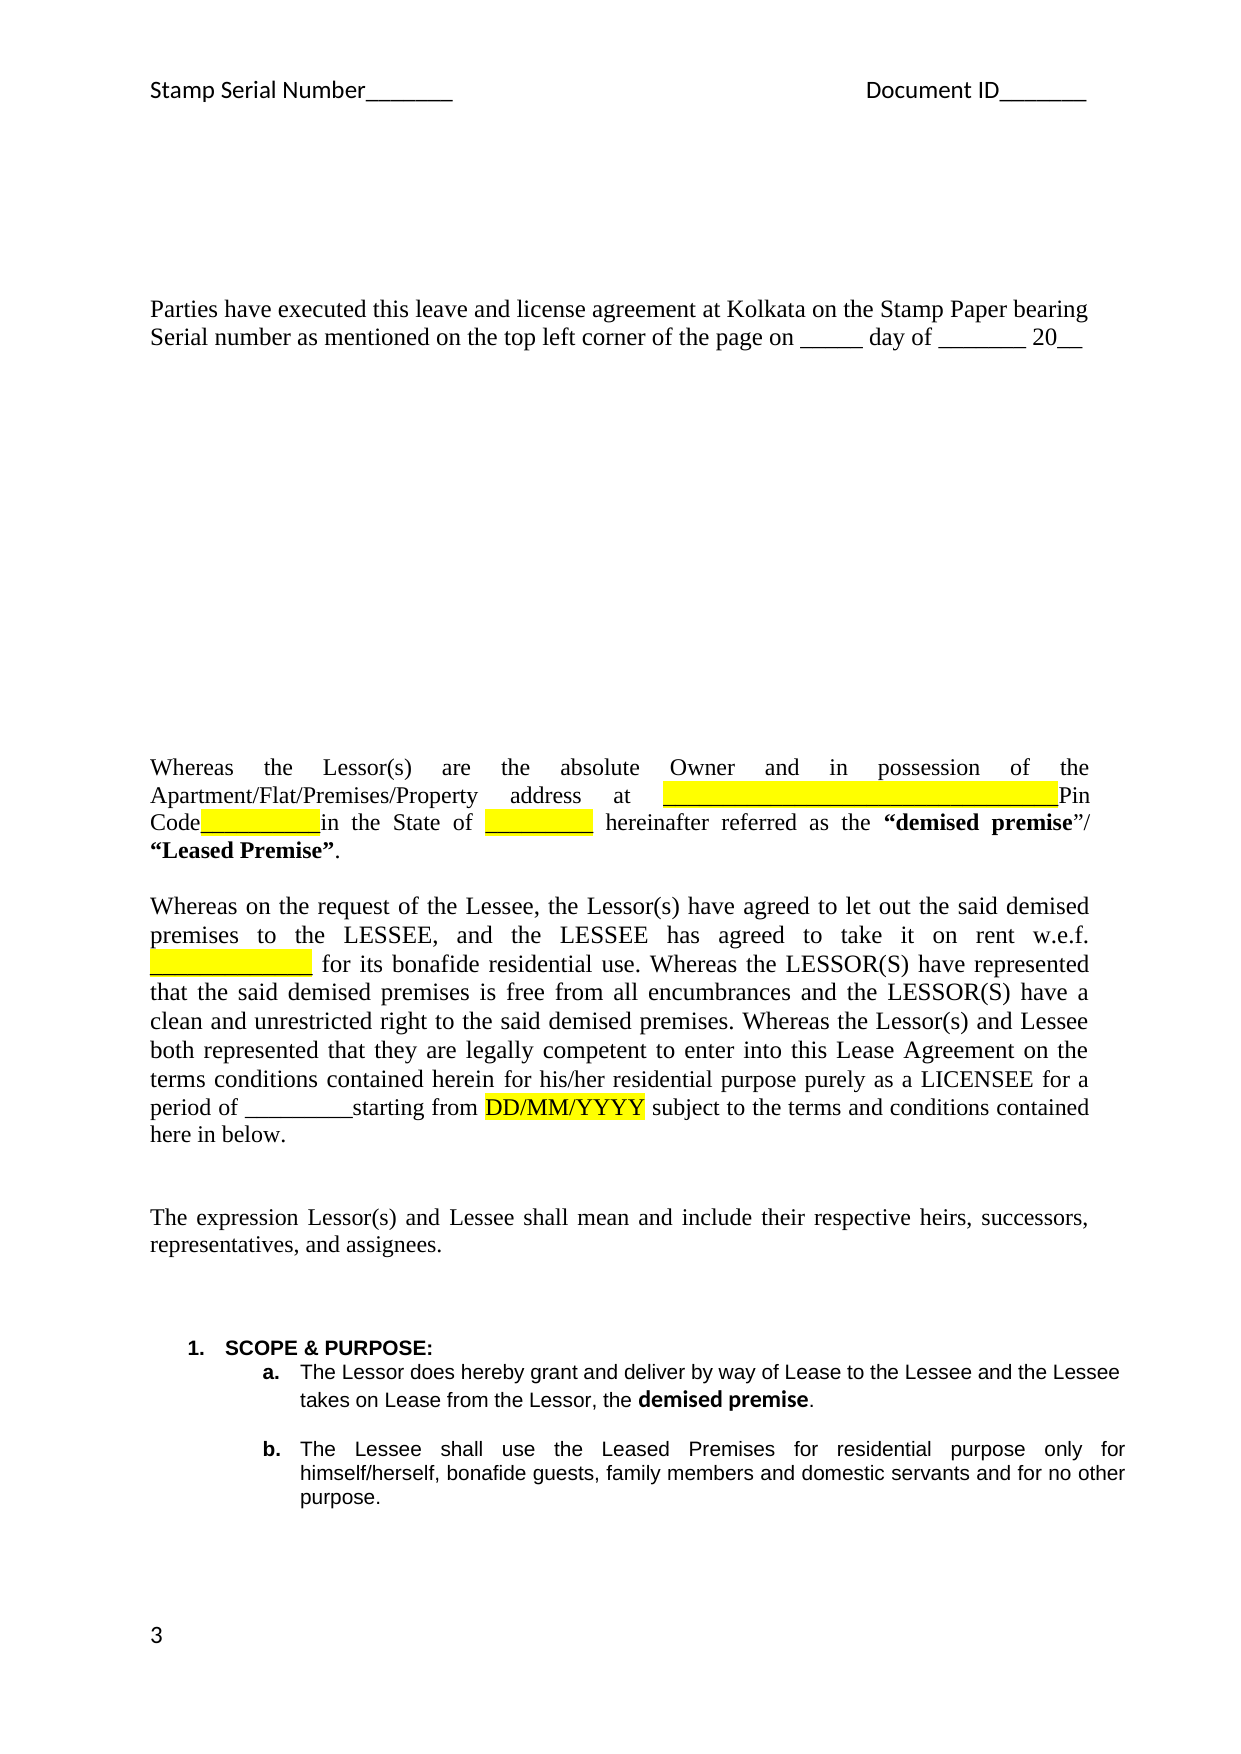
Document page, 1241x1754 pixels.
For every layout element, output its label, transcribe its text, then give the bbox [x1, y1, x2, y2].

list The Lessee shall use the Leased Premises for residential purpose only for himself/herself, bonafide guests, family members and domestic servants and for no other purpose. [262, 1437, 1126, 1509]
text Whereas on the request of the Lessee, the Lessor(s) have agreed to let out the said demised premises to the LESSEE, and the LESSEE has agreed to take it on rent w.e.f. _____________ for its bonafide residential use. Whereas the LESSOR(S) have represented that the said demised premises is free from all encumbrances and the LESSOR(S) have a clean and unrestricted right to the said demised premises. Whereas the Lessor(s) and Lessee both represented that they are legally competent to enter into this Lease Agreement on the terms conditions contained herein for his/her residential purpose purely as a LICENSEE for a period of _________starting from DD/MM/YYYY subject to the terms and conditions contained here in below. [150, 891, 1090, 1148]
text Parties have executed this leave and license agreement at Kolkata on the Stamp Paper bearing Serial number as mentioned on the top left corner of the page on _____ day of _______ 20__ [150, 294, 1090, 351]
text Whereas the Lessor(s) are the absolute Owner and in possession of the Apartment/Flat/Premises/Property address at _________________________________Pin Code__________in the State of _________ hereinafter referred as the “demised premise”/ “Leased Premise”. [150, 753, 1090, 864]
text The expression Lessor(s) and Lessee shall mean and include their respective heirs, successors, representatives, and assignees. [150, 1203, 1090, 1258]
list SCOPE & PURPOSE: [187, 1316, 1126, 1360]
list The Lessor does hereby grant and deliver by way of Lease to the Lessee and the Lessee [262, 1360, 1126, 1384]
list takes on Lease from the Lessor, the demised premise. [300, 1384, 1126, 1413]
